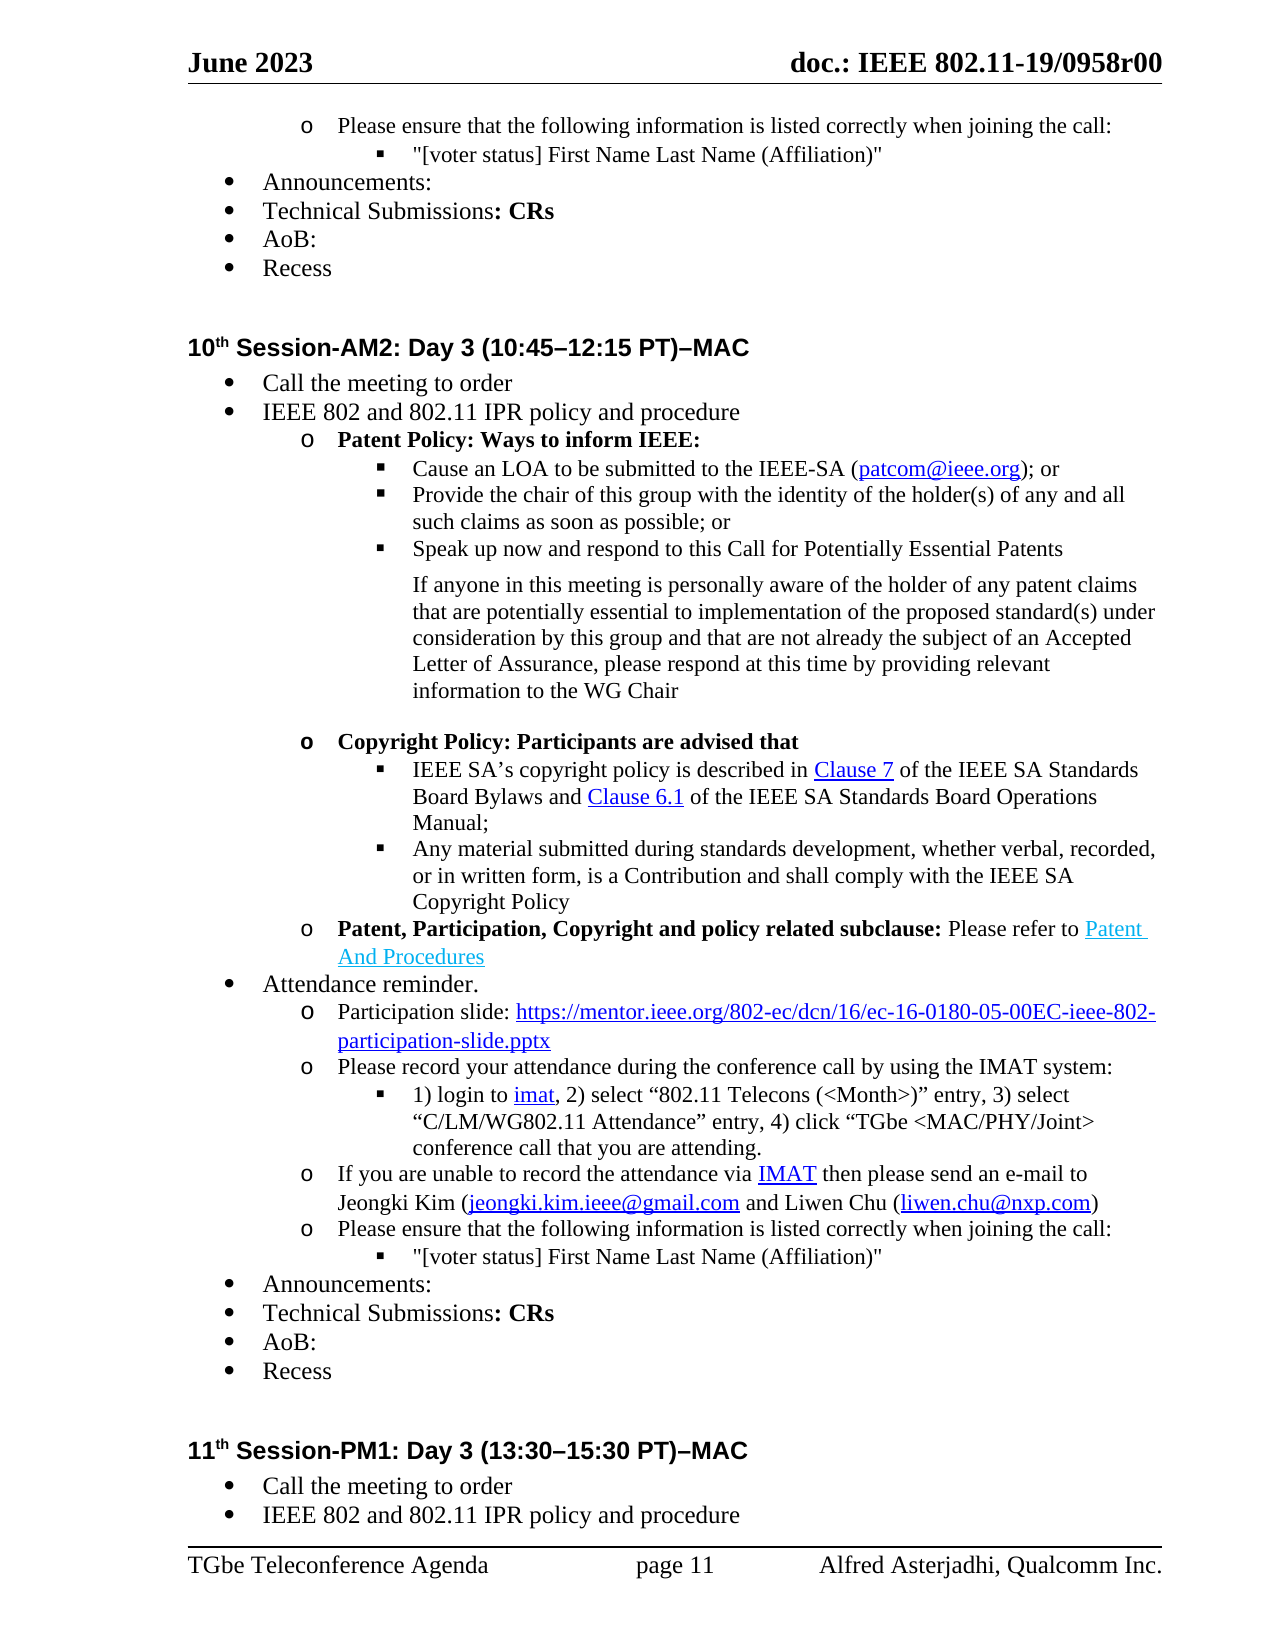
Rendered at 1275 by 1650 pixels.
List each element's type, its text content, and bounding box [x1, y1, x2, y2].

list "[voter status] First Name Last Name (Affiliation)" [375, 141, 1162, 167]
list Technical Submissions: CRs [225, 196, 1162, 224]
list Please ensure that the following information is listed correctly when joining the call: [300, 112, 1162, 141]
list If anyone in this meeting is personally aware of the holder of any patent claims that are potentially essential to implementation of the proposed standard(s) under consideration by this group and that are not already the subject of an Accepted Letter of Assurance, please respond at this time by providing relevant information to the WG Chair [412, 571, 1162, 703]
list AoB: [225, 1327, 1162, 1356]
list If you are unable to record the attendance via IMAT then please send an e-mail to Jeongki Kim (jeongki.kim.ieee@gmail.com and Liwen Chu (liwen.chu@nxp.com) [300, 1160, 1162, 1215]
list Announcements: [225, 1269, 1162, 1298]
list Patent Policy: Ways to inform IEEE: [300, 426, 1162, 455]
list Recess [225, 253, 1162, 282]
list Announcements: [225, 167, 1162, 196]
list Provide the chair of this group with the identity of the holder(s) of any and all such claims as soon as possible; or [375, 482, 1162, 535]
list Recess [225, 1356, 1162, 1384]
list Patent, Participation, Copyright and policy related subclause: Please refer to Patent And Procedures [300, 914, 1162, 969]
list Any material submitted during standards development, whether verbal, recorded, or in written form, is a Contribution and shall comply with the IEEE SA Copyright Policy [375, 836, 1162, 914]
list Technical Submissions: CRs [225, 1298, 1162, 1327]
list "[voter status] First Name Last Name (Affiliation)" [375, 1243, 1162, 1269]
list Cause an LOA to be submitted to the IEEE-SA (patcom@ieee.org); or [375, 455, 1162, 482]
list Please record your attendance during the conference call by using the IMAT system: [300, 1053, 1162, 1081]
list AoB: [225, 224, 1162, 253]
list Attendance reminder. [225, 969, 1162, 998]
list IEEE SA’s copyright policy is described in Clause 7 of the IEEE SA Standards Board Bylaws and Clause 6.1 of the IEEE SA Standards Board Operations Manual; [375, 756, 1162, 836]
list Call the meeting to order [225, 1471, 1162, 1500]
list 1) login to imat, 2) select “802.11 Telecons (<Month>)” entry, 3) select “C/LM/WG802.11 Attendance” entry, 4) click “TGbe <MAC/PHY/Joint> conference call that you are attending. [375, 1081, 1162, 1160]
list IEEE 802 and 802.11 IPR policy and procedure [225, 397, 1162, 426]
list Please ensure that the following information is listed correctly when joining the call: [300, 1215, 1162, 1243]
list Participation slide: https://mentor.ieee.org/802-ec/dcn/16/ec-16-0180-05-00EC-ieee-802-participation-slide.pptx [300, 998, 1162, 1053]
list Speak up now and respond to this Call for Potentially Essential Patents [375, 535, 1162, 561]
subtitle 10th Session-AM2: Day 3 (10:45–12:15 PT)–MAC [187, 333, 1162, 362]
list Call the meeting to order [225, 368, 1162, 397]
list Copyright Policy: Participants are advised that [300, 728, 1162, 756]
list IEEE 802 and 802.11 IPR policy and procedure [225, 1500, 1162, 1528]
subtitle 11th Session-PM1: Day 3 (13:30–15:30 PT)–MAC [187, 1436, 1162, 1465]
